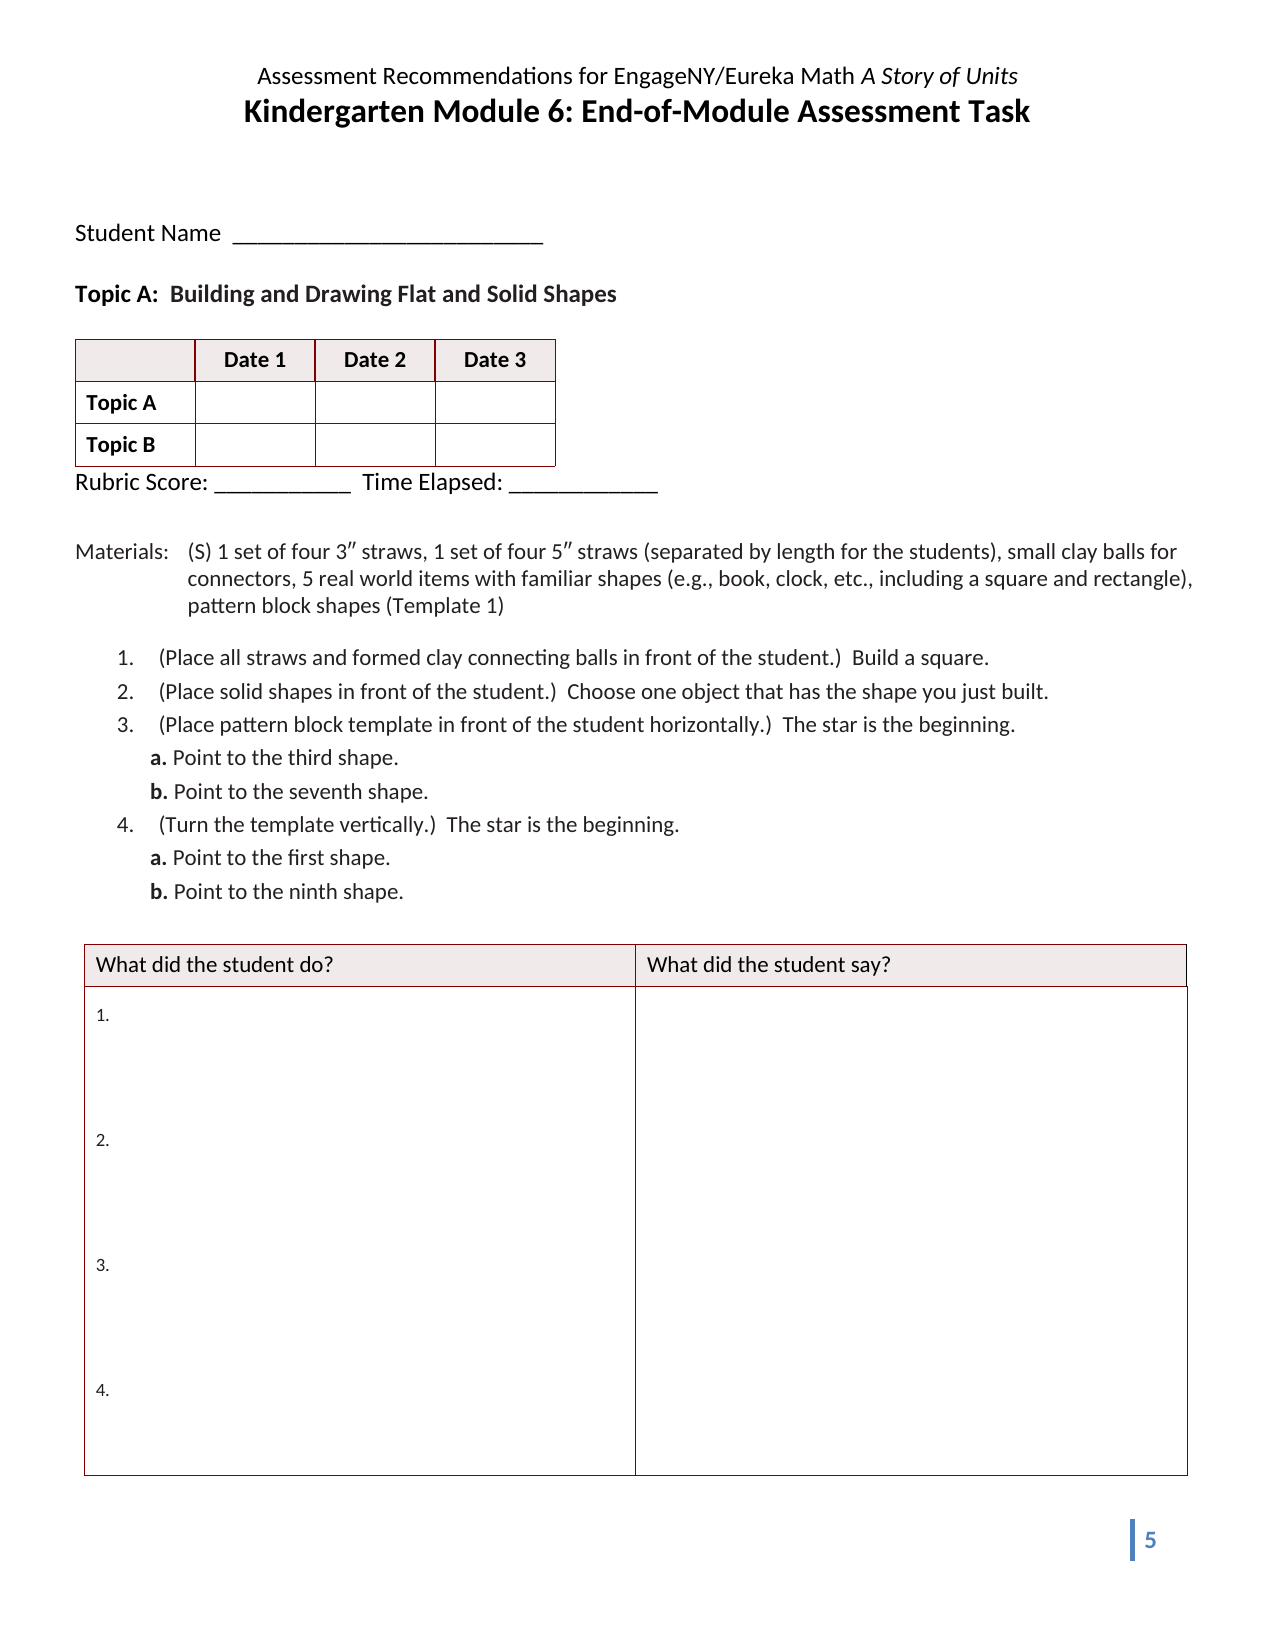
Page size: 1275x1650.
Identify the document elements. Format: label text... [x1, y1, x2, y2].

table_header Date 1 [196, 340, 314, 381]
list a. Point to the first shape. [150, 844, 1200, 871]
list (Place all straws and formed clay connecting balls in front of the student.) Build a square. [117, 644, 1200, 671]
table_cell [196, 424, 315, 466]
list (Turn the template vertically.) The star is the beginning. [117, 811, 1200, 838]
text Rubric Score: ___________ Time Elapsed: ____________ [75, 466, 1200, 525]
table_header [76, 340, 194, 381]
table_header Date 2 [316, 340, 434, 381]
list b. Point to the ninth shape. [150, 877, 1200, 904]
table_cell [436, 382, 555, 423]
list a. Point to the third shape. [150, 744, 1200, 771]
table_cell Topic A [76, 382, 195, 423]
list b. Point to the seventh shape. [150, 777, 1200, 804]
table_cell [436, 424, 555, 466]
text Materials: (S) 1 set of four 3″ straws, 1 set of four 5″ straws (separated by length for the students), small clay balls for connectors, 5 real world items with familiar shapes (e.g., book, clock, etc., including a square and rectangle), pattern block shapes (Template 1) [75, 538, 1200, 619]
table_header What did the student say? [636, 945, 1186, 986]
table_cell [316, 382, 435, 423]
table_cell [316, 424, 435, 466]
table_cell [196, 382, 315, 423]
table_cell Topic B [76, 424, 195, 466]
table_header What did the student do? [85, 945, 635, 986]
list (Place solid shapes in front of the student.) Choose one object that has the shape you just built. [117, 677, 1200, 704]
table_cell 1. 2. 3. 4. [85, 987, 635, 1475]
list (Place pattern block template in front of the student horizontally.) The star is the beginning. [117, 711, 1200, 738]
text Kindergarten Module 6: End-of-Module Assessment Task [75, 91, 1200, 131]
table_cell [636, 987, 1187, 1475]
text Student Name _________________________ Topic A: Building and Drawing Flat and Solid Shapes [75, 217, 1200, 308]
table_header Date 3 [436, 340, 555, 381]
